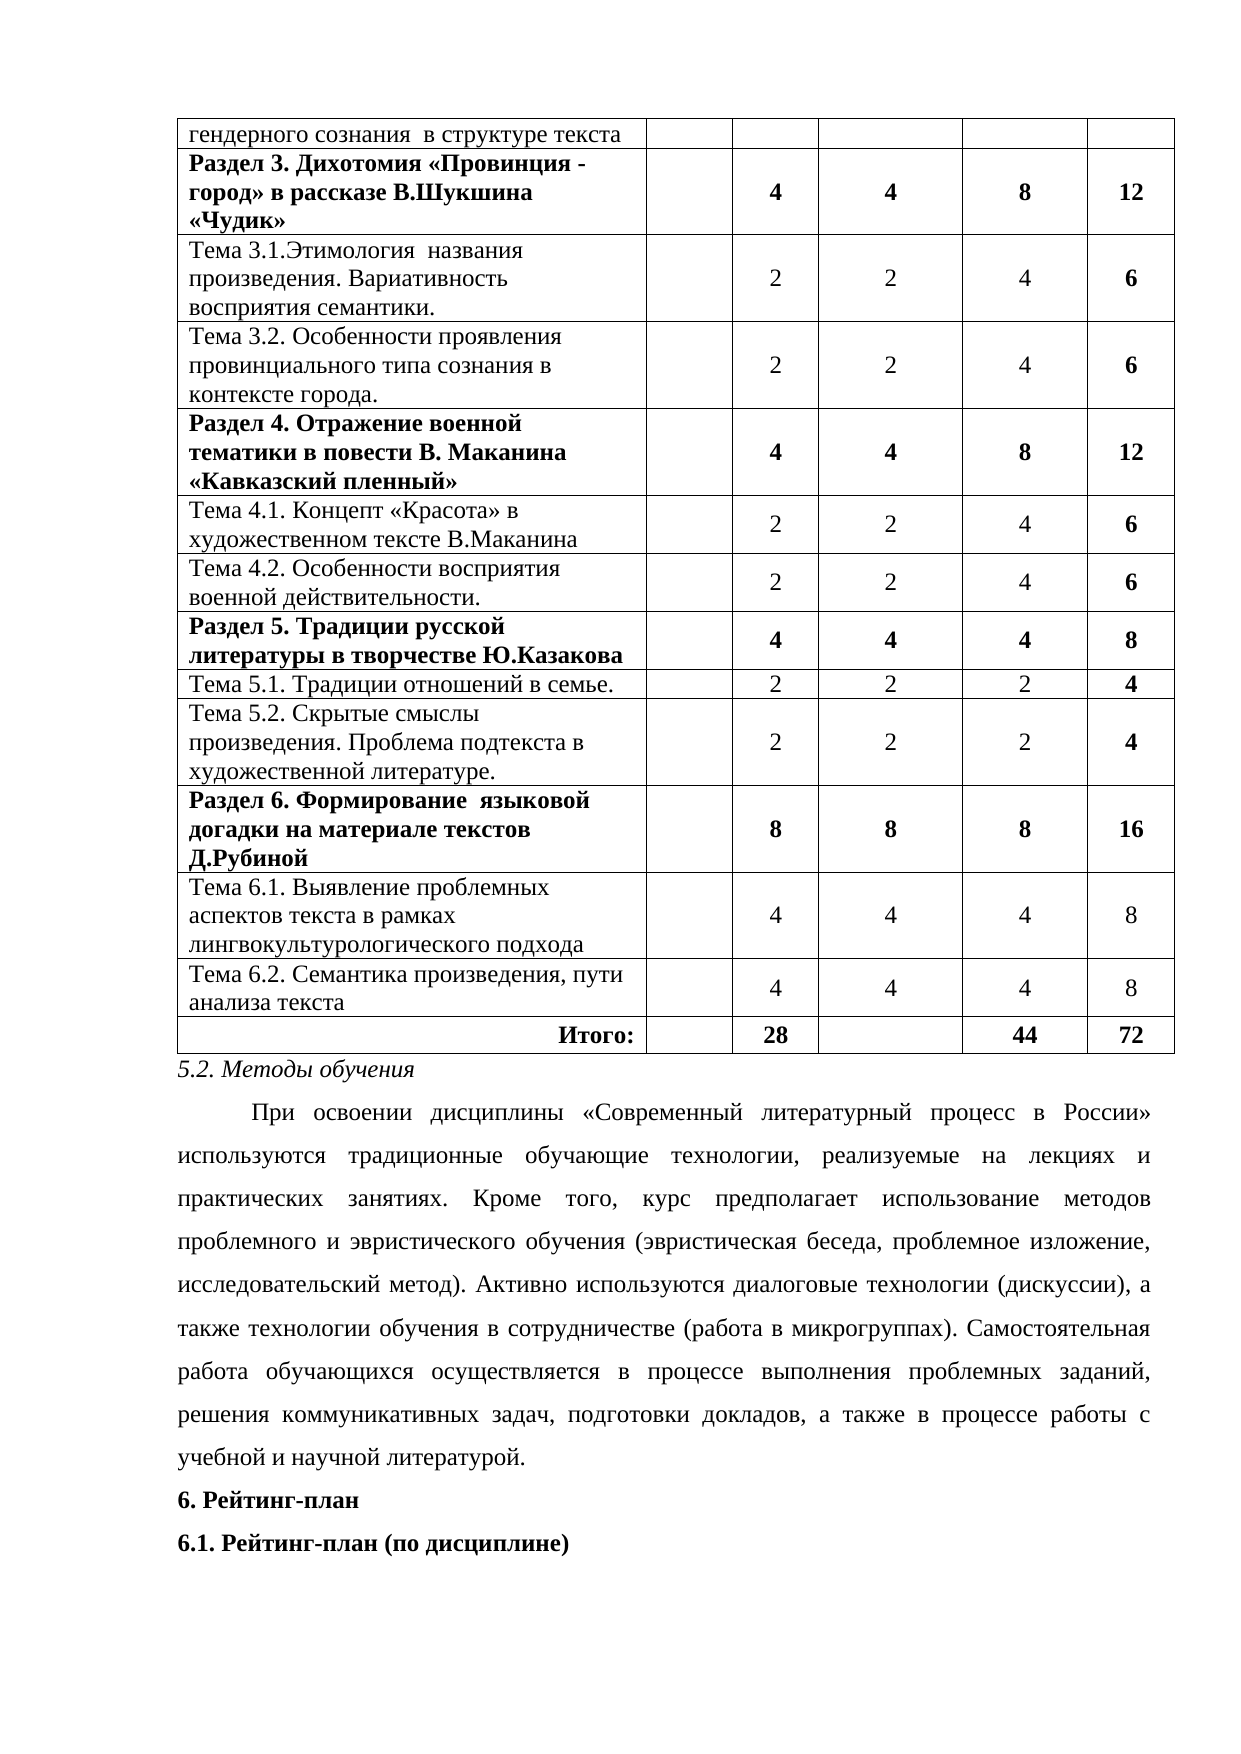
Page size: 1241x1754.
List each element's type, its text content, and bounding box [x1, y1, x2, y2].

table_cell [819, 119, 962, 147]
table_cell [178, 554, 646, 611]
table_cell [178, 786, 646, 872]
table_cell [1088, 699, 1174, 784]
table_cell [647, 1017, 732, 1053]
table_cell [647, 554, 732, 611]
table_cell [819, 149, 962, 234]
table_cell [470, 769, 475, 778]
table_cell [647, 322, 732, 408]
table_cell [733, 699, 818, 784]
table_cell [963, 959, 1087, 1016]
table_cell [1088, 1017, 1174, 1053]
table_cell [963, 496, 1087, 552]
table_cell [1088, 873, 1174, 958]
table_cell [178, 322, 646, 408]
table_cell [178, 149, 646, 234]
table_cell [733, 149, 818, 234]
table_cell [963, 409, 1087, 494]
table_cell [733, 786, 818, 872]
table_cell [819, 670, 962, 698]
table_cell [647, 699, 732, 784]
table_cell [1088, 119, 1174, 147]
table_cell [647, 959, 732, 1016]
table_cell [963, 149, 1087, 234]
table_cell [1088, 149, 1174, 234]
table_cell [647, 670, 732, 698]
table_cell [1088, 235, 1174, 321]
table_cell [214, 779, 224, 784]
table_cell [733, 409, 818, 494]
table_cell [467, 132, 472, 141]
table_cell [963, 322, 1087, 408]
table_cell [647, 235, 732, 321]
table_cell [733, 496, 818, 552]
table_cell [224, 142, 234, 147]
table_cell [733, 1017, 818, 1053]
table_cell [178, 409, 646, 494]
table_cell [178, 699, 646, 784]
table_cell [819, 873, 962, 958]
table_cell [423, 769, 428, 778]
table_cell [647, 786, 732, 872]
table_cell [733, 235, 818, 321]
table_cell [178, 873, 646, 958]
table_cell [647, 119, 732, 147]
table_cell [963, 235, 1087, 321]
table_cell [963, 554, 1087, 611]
text 6. Рейтинг-план [177, 1485, 1152, 1514]
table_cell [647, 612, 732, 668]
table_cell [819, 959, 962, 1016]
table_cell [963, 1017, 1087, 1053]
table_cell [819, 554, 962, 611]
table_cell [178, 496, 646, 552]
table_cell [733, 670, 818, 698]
text При освоении дисциплины «Современный литературный процесс в России» используются традиционные обучающие технологии, реализуемые на лекциях и практических занятиях. Кроме того, курс предполагает использование методов проблемного и эвристического обучения (эвристическая беседа, проблемное изложение, исследовательский метод). Активно используются диалоговые технологии (дискуссии), а также технологии обучения в сотрудничестве (работа в микрогруппах). Самостоятельная работа обучающихся осуществляется в процессе выполнения проблемных заданий, решения коммуникативных задач, подготовки докладов, а также в процессе работы с учебной и научной литературой. [177, 1097, 1152, 1471]
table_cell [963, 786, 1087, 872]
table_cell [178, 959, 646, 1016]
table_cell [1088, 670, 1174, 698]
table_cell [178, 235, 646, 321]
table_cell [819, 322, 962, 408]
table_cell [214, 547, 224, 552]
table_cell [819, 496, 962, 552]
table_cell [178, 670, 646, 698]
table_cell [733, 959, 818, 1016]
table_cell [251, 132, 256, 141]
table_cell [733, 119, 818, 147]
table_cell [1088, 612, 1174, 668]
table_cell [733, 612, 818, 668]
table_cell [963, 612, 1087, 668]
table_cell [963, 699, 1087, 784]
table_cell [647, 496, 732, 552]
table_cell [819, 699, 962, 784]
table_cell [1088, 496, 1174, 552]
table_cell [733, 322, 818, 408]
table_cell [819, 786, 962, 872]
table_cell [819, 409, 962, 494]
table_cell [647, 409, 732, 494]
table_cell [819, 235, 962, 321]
text 6.1. Рейтинг-план (по дисциплине) [177, 1528, 1152, 1557]
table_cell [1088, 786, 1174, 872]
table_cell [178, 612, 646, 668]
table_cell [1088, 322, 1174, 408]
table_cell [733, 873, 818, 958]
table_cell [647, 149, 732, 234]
text 5.2. Методы обучения [177, 1054, 1152, 1083]
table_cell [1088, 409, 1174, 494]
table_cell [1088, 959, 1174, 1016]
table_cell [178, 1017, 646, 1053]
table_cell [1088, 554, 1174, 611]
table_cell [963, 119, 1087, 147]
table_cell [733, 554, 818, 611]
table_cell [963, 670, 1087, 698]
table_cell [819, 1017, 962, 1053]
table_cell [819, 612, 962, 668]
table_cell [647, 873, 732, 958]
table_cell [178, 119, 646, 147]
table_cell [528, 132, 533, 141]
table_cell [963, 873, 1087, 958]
